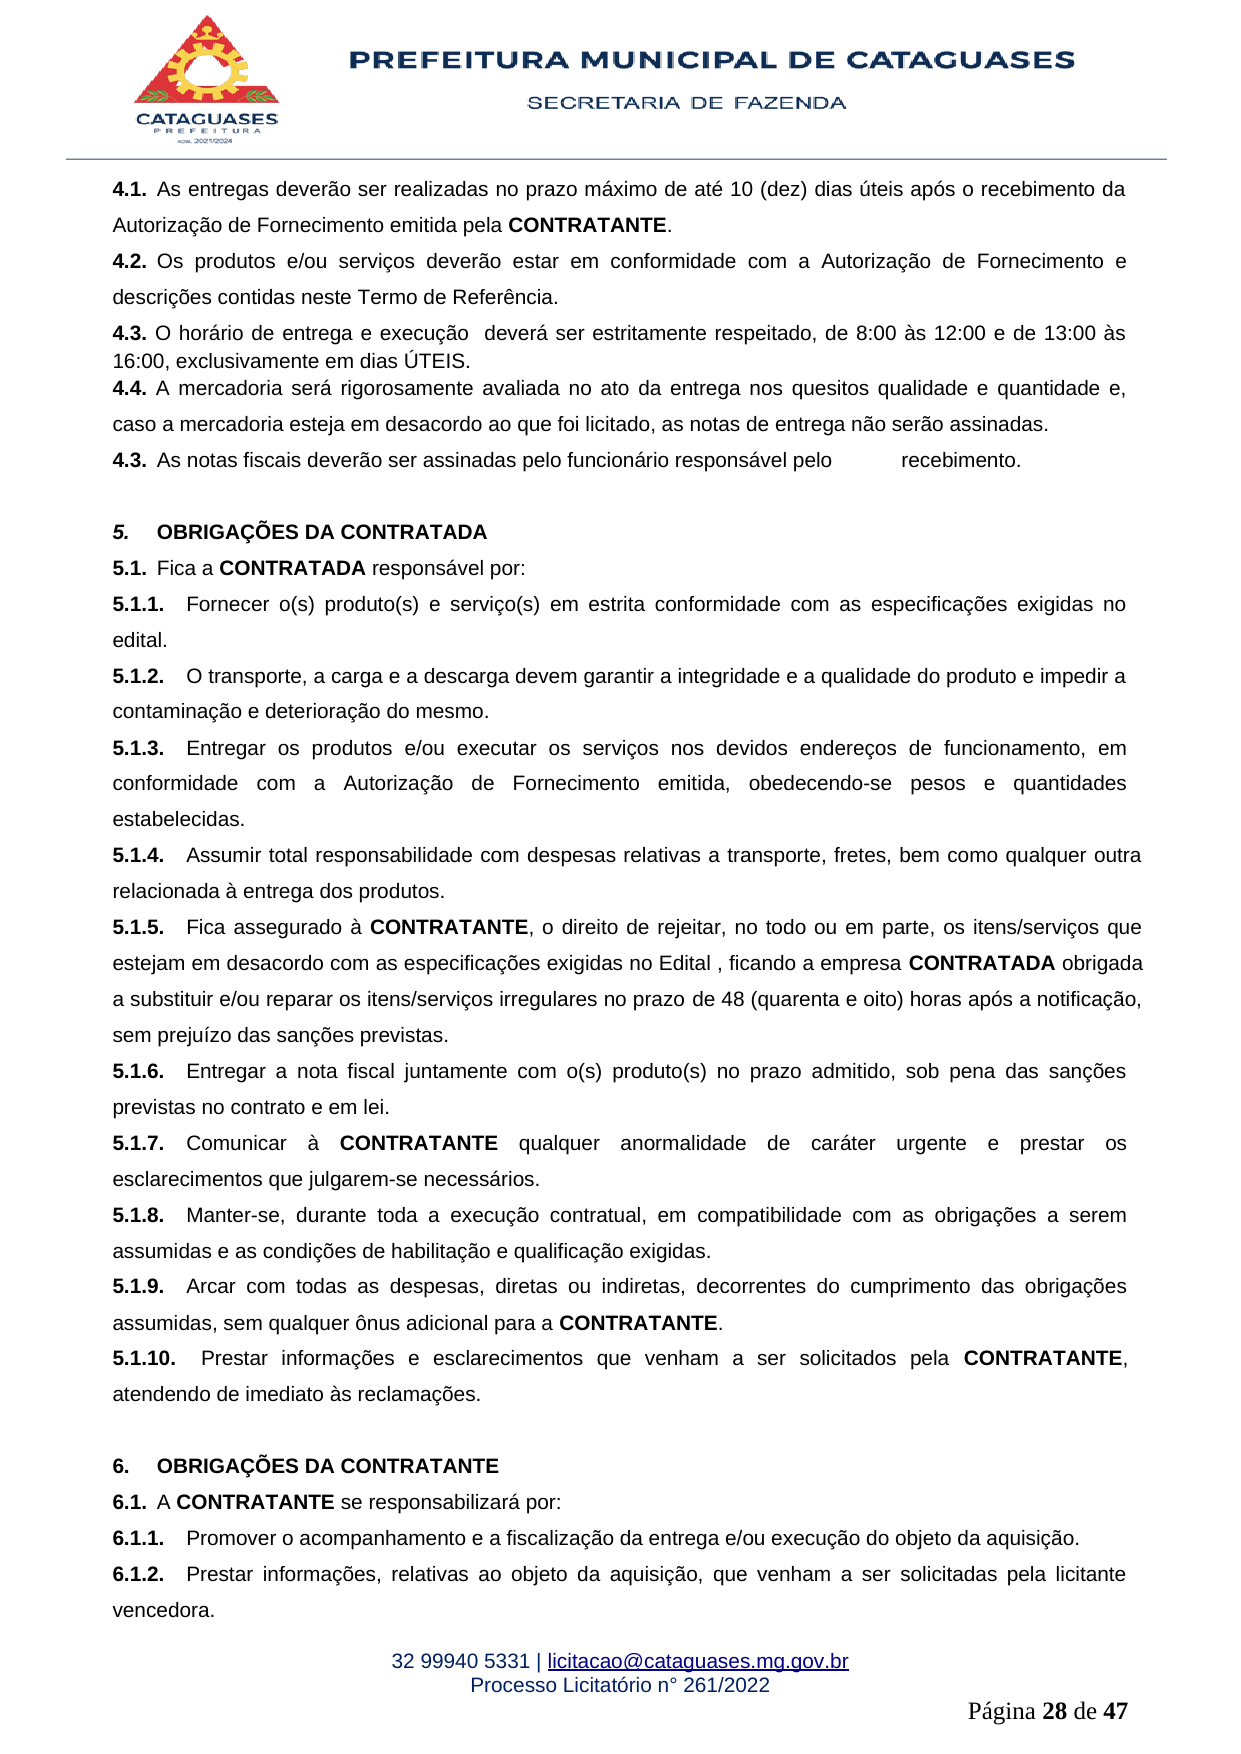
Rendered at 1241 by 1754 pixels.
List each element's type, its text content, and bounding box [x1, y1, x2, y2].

list As notas fiscais deverão ser assinadas pelo funcionário responsável pelo recebimento. [112, 448, 1128, 472]
list Fornecer o(s) produto(s) e serviço(s) em estrita conformidade com as especificações exigidas no edital. [112, 592, 1128, 651]
list Os produtos e/ou serviços deverão estar em conformidade com a Autorização de Fornecimento e descrições contidas neste Termo de Referência. [112, 249, 1128, 309]
list Fica a CONTRATADA responsável por: [112, 556, 1128, 579]
list As entregas deverão ser realizadas no prazo máximo de até 10 (dez) dias úteis após o recebimento da Autorização de Fornecimento emitida pela CONTRATANTE. [112, 177, 1128, 237]
list Entregar a nota fiscal juntamente com o(s) produto(s) no prazo admitido, sob pena das sanções previstas no contrato e em lei. [112, 1059, 1128, 1119]
list Manter-se, durante toda a execução contratual, em compatibilidade com as obrigações a serem assumidas e as condições de habilitação e qualificação exigidas. [112, 1202, 1128, 1262]
list OBRIGAÇÕES DA CONTRATADA [112, 520, 1128, 544]
list Assumir total responsabilidade com despesas relativas a transporte, fretes, bem como qualquer outra relacionada à entrega dos produtos. [112, 843, 1143, 903]
list Entregar os produtos e/ou executar os serviços nos devidos endereços de funcionamento, em conformidade com a Autorização de Fornecimento emitida, obedecendo-se pesos e quantidades estabelecidas. [112, 735, 1128, 831]
list Comunicar à CONTRATANTE qualquer anormalidade de caráter urgente e prestar os esclarecimentos que julgarem-se necessários. [112, 1131, 1128, 1191]
list Prestar informações, relativas ao objeto da aquisição, que venham a ser solicitadas pela licitante vencedora. [112, 1562, 1128, 1622]
list Arcar com todas as despesas, diretas ou indiretas, decorrentes do cumprimento das obrigações assumidas, sem qualquer ônus adicional para a CONTRATANTE. [112, 1274, 1128, 1334]
list Prestar informações e esclarecimentos que venham a ser solicitados pela CONTRATANTE, atendendo de imediato às reclamações. [112, 1346, 1128, 1406]
list A CONTRATANTE se responsabilizará por: [112, 1490, 1128, 1514]
list Fica assegurado à CONTRATANTE, o direito de rejeitar, no todo ou em parte, os itens/serviços que estejam em desacordo com as especificações exigidas no Edital , ficando a empresa CONTRATADA obrigada a substituir e/ou reparar os itens/serviços irregulares no prazo de 48 (quarenta e oito) horas após a notificação, sem prejuízo das sanções previstas. [112, 915, 1143, 1047]
list Promover o acompanhamento e a fiscalização da entrega e/ou execução do objeto da aquisição. [112, 1526, 1128, 1550]
text 4.3. O horário de entrega e execução deverá ser estritamente respeitado, de 8:00 às 12:00 e de 13:00 às 16:00, exclusivamente em dias ÚTEIS. [112, 321, 1128, 372]
picture [66, 0, 1167, 187]
list O transporte, a carga e a descarga devem garantir a integridade e a qualidade do produto e impedir a contaminação e deterioração do mesmo. [112, 663, 1128, 723]
list OBRIGAÇÕES DA CONTRATANTE [112, 1454, 1128, 1478]
text 4.4. A mercadoria será rigorosamente avaliada no ato da entrega nos quesitos qualidade e quantidade e, caso a mercadoria esteja em desacordo ao que foi licitado, as notas de entrega não serão assinadas. [112, 376, 1128, 436]
